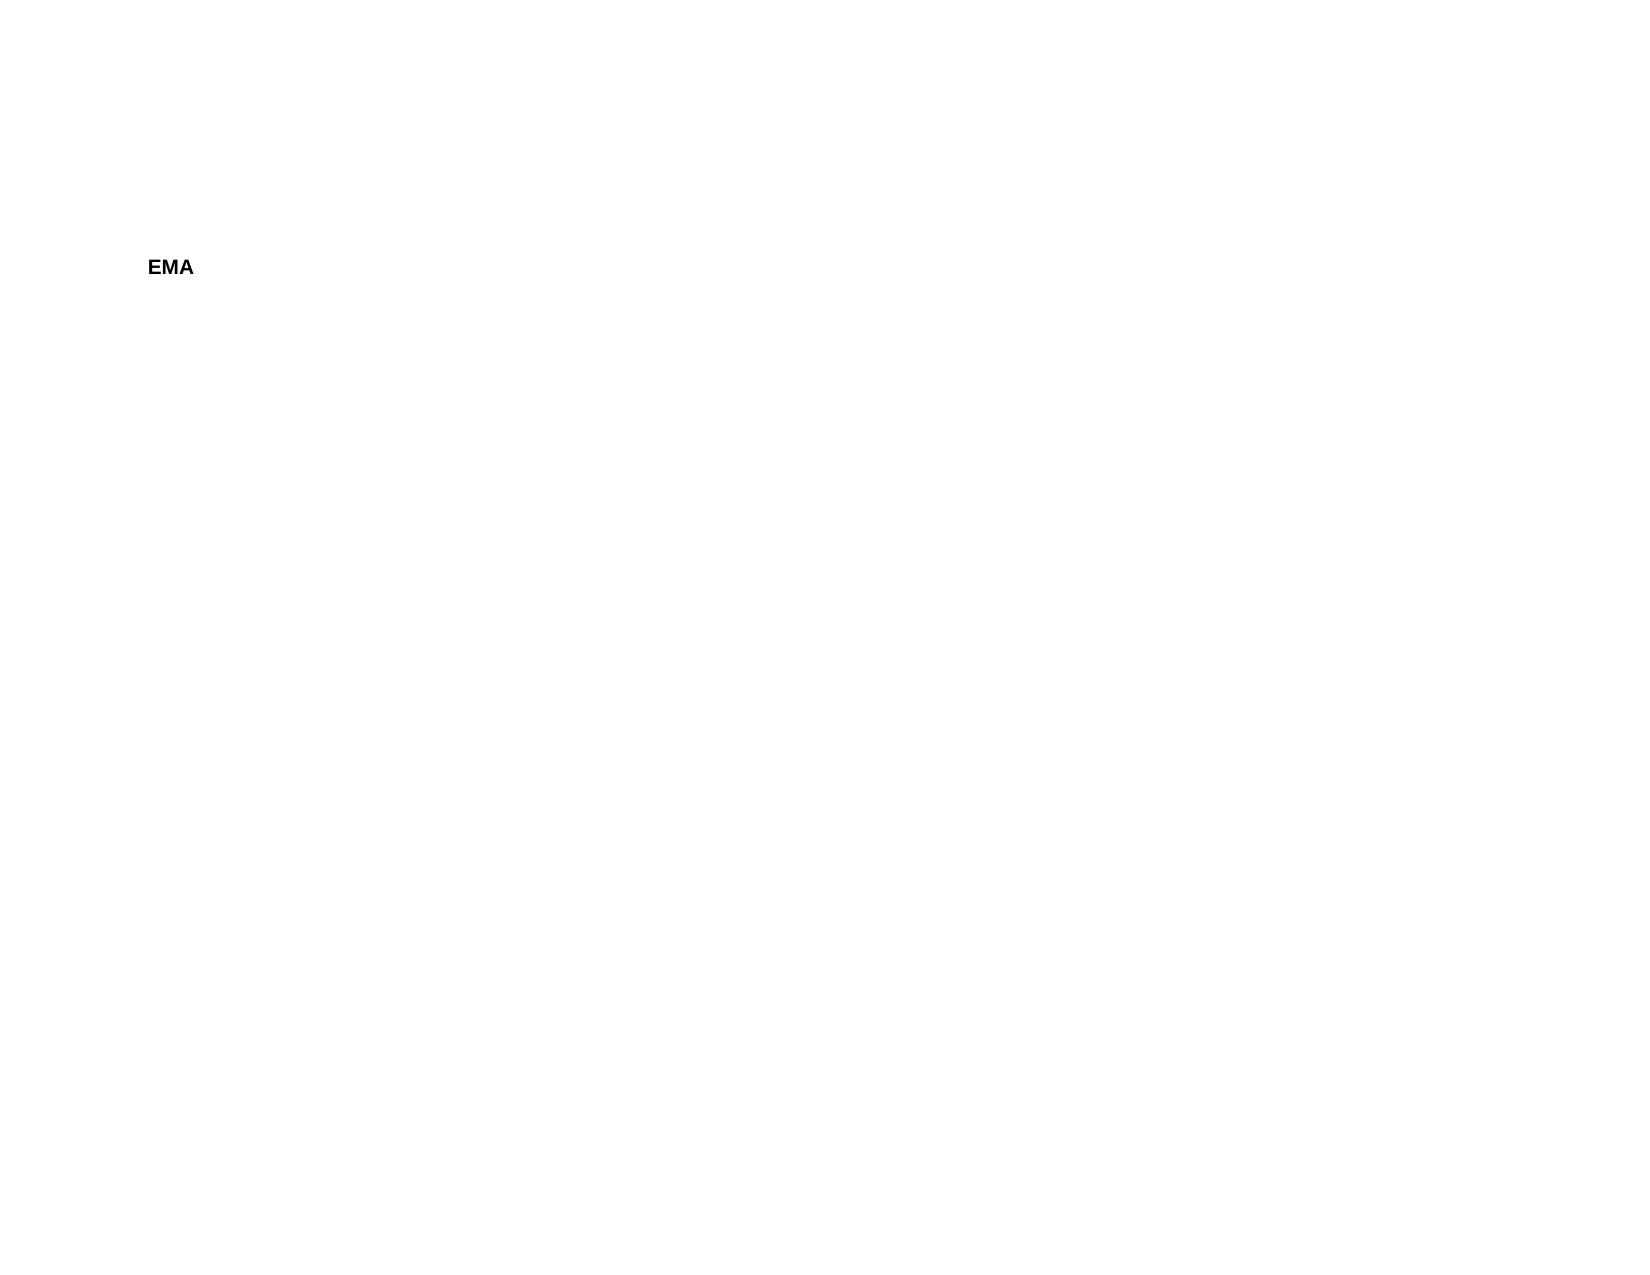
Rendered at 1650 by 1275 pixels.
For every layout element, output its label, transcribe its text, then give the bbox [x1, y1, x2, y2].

text EMA [148, 255, 1502, 279]
